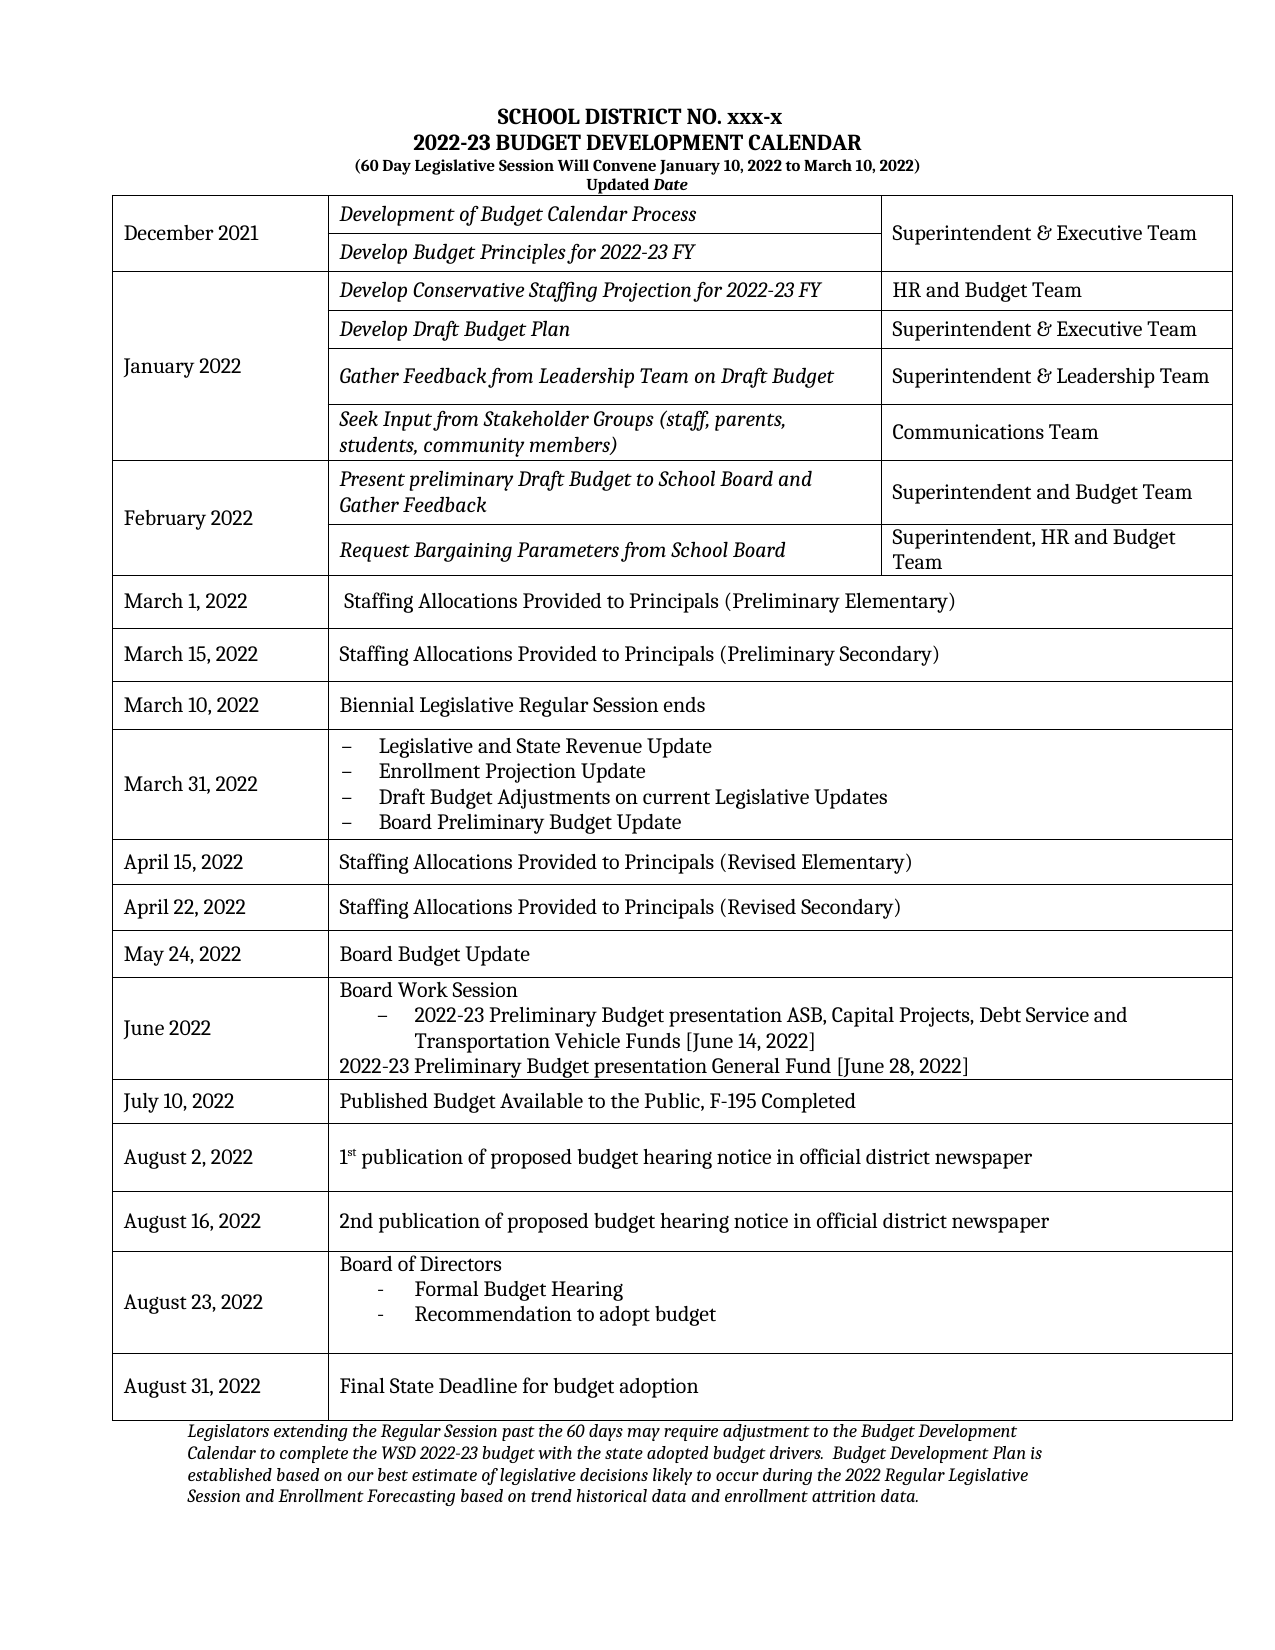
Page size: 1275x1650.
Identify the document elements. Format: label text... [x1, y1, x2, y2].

table_cell May 24, 2022 [113, 931, 328, 977]
table_cell 1st publication of proposed budget hearing notice in official district newspaper [329, 1124, 1232, 1191]
table_cell January 2022 [113, 272, 328, 460]
table_cell August 23, 2022 [113, 1252, 328, 1352]
table_cell Staffing Allocations Provided to Principals (Revised Secondary) [329, 885, 1232, 930]
table_cell Staffing Allocations Provided to Principals (Preliminary Elementary) [329, 576, 1232, 627]
table_cell Superintendent, HR and Budget Team [882, 525, 1232, 575]
table_cell Gather Feedback from Leadership Team on Draft Budget [329, 349, 881, 404]
table_cell March 31, 2022 [113, 730, 328, 839]
table_cell Develop Conservative Staffing Projection for 2022-23 FY [329, 272, 881, 309]
table_cell August 2, 2022 [113, 1124, 328, 1191]
table_cell Biennial Legislative Regular Session ends [329, 682, 1232, 728]
table_header Development of Budget Calendar Process [329, 196, 881, 233]
table_cell Legislative and State Revenue Update Enrollment Projection Update Draft Budget Adjustments on current Legislative Updates Board Preliminary Budget Update [329, 730, 1232, 839]
table_cell Communications Team [882, 405, 1232, 460]
table_cell Final State Deadline for budget adoption [329, 1354, 1232, 1420]
text (60 Day Legislative Session Will Convene January 10, 2022 to March 10, 2022) [187, 156, 1087, 176]
table_cell August 31, 2022 [113, 1354, 328, 1420]
table_cell April 22, 2022 [113, 885, 328, 930]
table_cell Board Work Session 2022-23 Preliminary Budget presentation ASB, Capital Projects, Debt Service and Transportation Vehicle Funds [June 14, 2022] 2022-23 Preliminary Budget presentation General Fund [June 28, 2022] [329, 978, 1232, 1079]
table_cell March 1, 2022 [113, 576, 328, 627]
table_cell March 15, 2022 [113, 629, 328, 681]
text SCHOOL DISTRICT NO. xxx-x [187, 104, 1087, 130]
table_cell HR and Budget Team [882, 272, 1232, 309]
table_cell Seek Input from Stakeholder Groups (staff, parents, students, community members) [329, 405, 881, 460]
table_cell June 2022 [113, 978, 328, 1079]
table_cell Request Bargaining Parameters from School Board [329, 525, 881, 575]
text Legislators extending the Regular Session past the 60 days may require adjustment to the Budget Development Calendar to complete the WSD 2022-23 budget with the state adopted budget drivers. Budget Development Plan is established based on our best estimate of legislative decisions likely to occur during the 2022 Regular Legislative Session and Enrollment Forecasting based on trend historical data and enrollment attrition data. [187, 1421, 1087, 1507]
table_cell Superintendent and Budget Team [882, 461, 1232, 524]
text Updated Date [187, 176, 1087, 195]
table_cell April 15, 2022 [113, 840, 328, 884]
table_cell Present preliminary Draft Budget to School Board and Gather Feedback [329, 461, 881, 524]
table_cell Board of Directors Formal Budget Hearing Recommendation to adopt budget [329, 1252, 1232, 1352]
table_cell Develop Budget Principles for 2022-23 FY [329, 234, 881, 271]
table_cell 2nd publication of proposed budget hearing notice in official district newspaper [329, 1192, 1232, 1251]
table_cell Published Budget Available to the Public, F-195 Completed [329, 1080, 1232, 1123]
table_cell Staffing Allocations Provided to Principals (Preliminary Secondary) [329, 629, 1232, 681]
table_header Superintendent & Executive Team [882, 196, 1232, 271]
table_cell February 2022 [113, 461, 328, 575]
table_cell Board Budget Update [329, 931, 1232, 977]
table_cell Superintendent & Executive Team [882, 311, 1232, 348]
table_cell Develop Draft Budget Plan [329, 311, 881, 348]
table_cell July 10, 2022 [113, 1080, 328, 1123]
table_cell Superintendent & Leadership Team [882, 349, 1232, 404]
table_cell Staffing Allocations Provided to Principals (Revised Elementary) [329, 840, 1232, 884]
text 2022-23 BUDGET DEVELOPMENT CALENDAR [187, 130, 1087, 156]
table_cell August 16, 2022 [113, 1192, 328, 1251]
table_header December 2021 [113, 196, 328, 271]
table_cell March 10, 2022 [113, 682, 328, 728]
